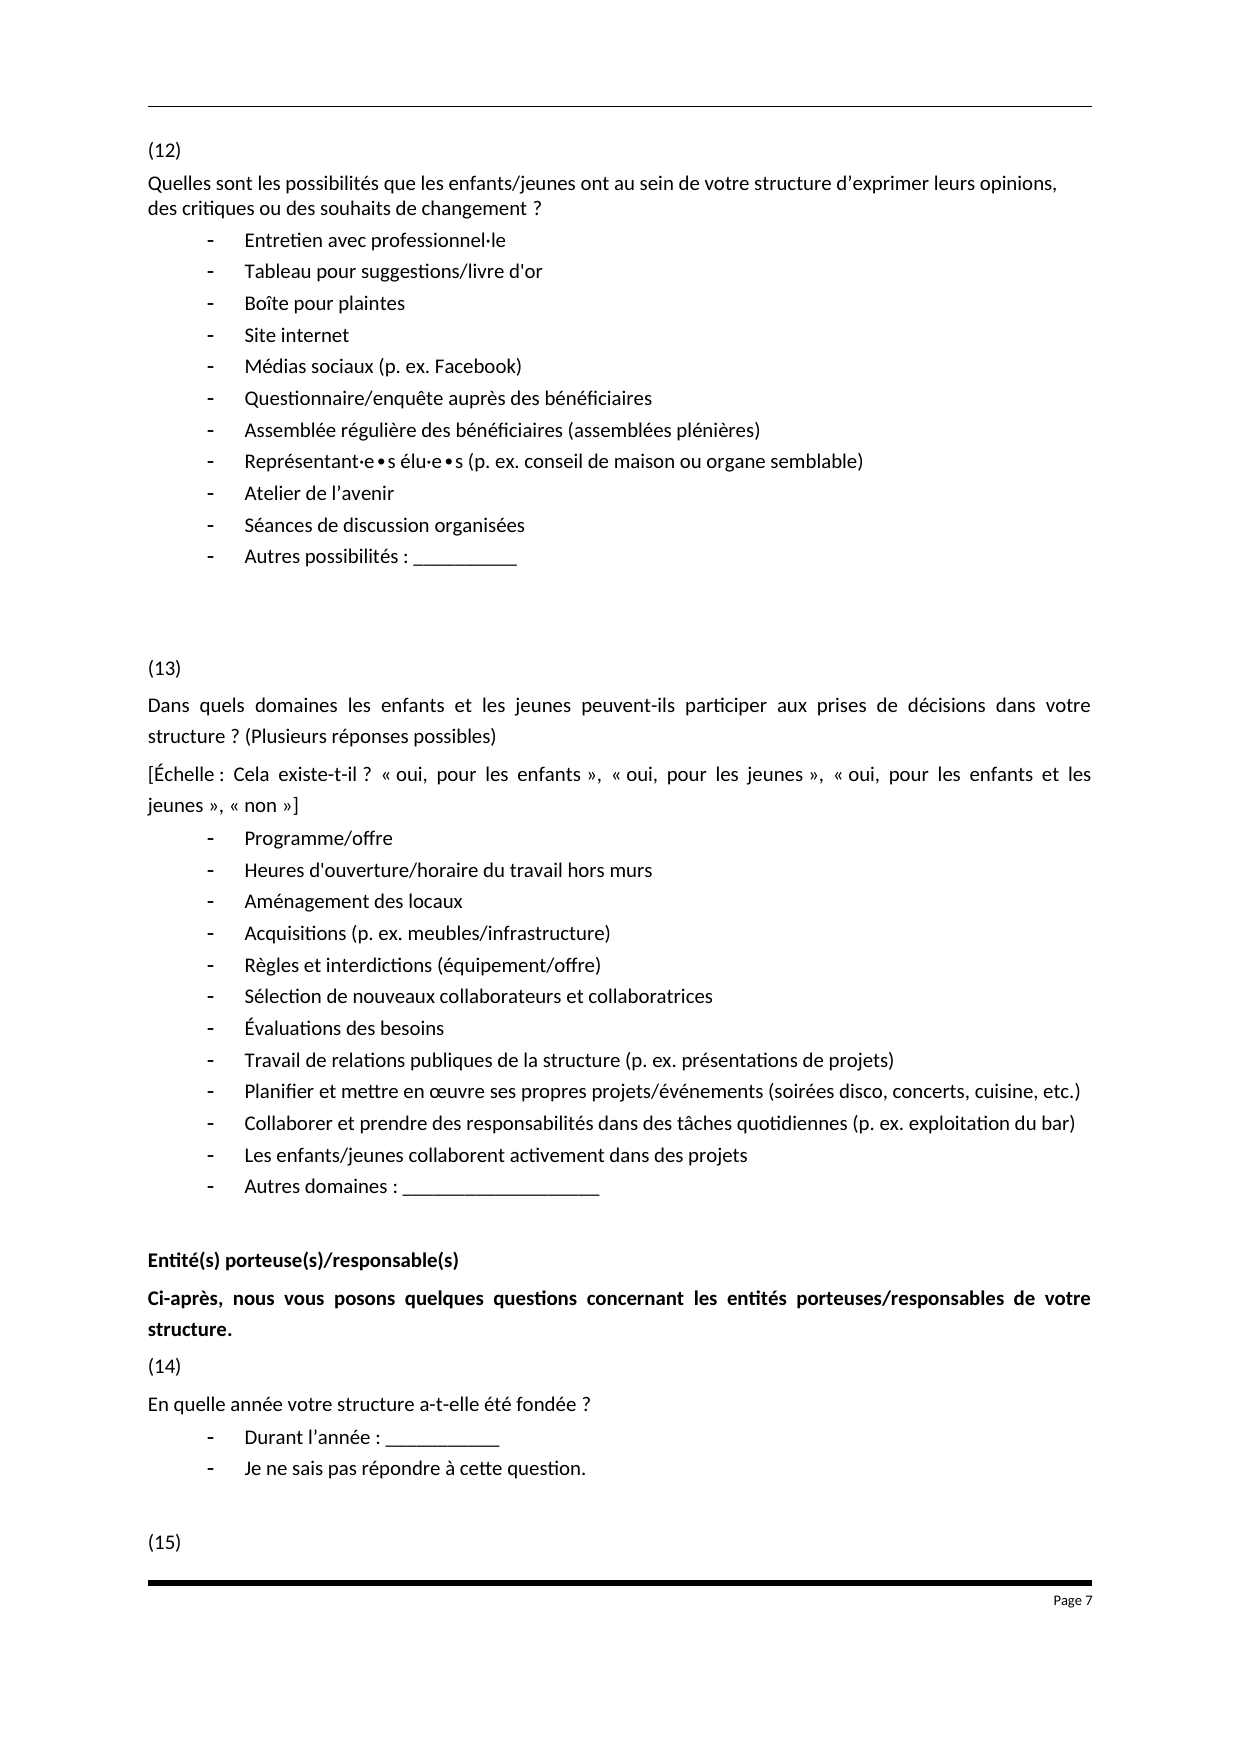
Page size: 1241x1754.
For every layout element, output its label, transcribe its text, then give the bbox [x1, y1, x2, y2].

text Durant l’année : ___________ [207, 1424, 1092, 1449]
text Boîte pour plaintes [207, 290, 1092, 316]
text Sélection de nouveaux collaborateurs et collaboratrices [207, 983, 1092, 1009]
text Entretien avec professionnel·le [207, 227, 1092, 252]
text Règles et interdictions (équipement/offre) [207, 952, 1092, 977]
text Atelier de l’avenir [207, 480, 1092, 506]
text Acquisitions (p. ex. meubles/infrastructure) [207, 920, 1092, 946]
text (13) [148, 650, 1092, 681]
text Je ne sais pas répondre à cette question. [207, 1456, 1092, 1481]
text [Échelle : Cela existe-t-il ? « oui, pour les enfants », « oui, pour les jeunes », « oui, pour les enfants et les jeunes », « non »] [148, 756, 1092, 819]
text Autres possibilités : __________ [207, 543, 1092, 569]
text Assemblée régulière des bénéficiaires (assemblées plénières) [207, 417, 1092, 442]
text Questionnaire/enquête auprès des bénéficiaires [207, 385, 1092, 411]
text Planifier et mettre en œuvre ses propres projets/événements (soirées disco, concerts, cuisine, etc.) [207, 1078, 1092, 1104]
text Séances de discussion organisées [207, 512, 1092, 537]
text Programme/offre [207, 825, 1092, 851]
text Ci-après, nous vous posons quelques questions concernant les entités porteuses/responsables de votre structure. [148, 1280, 1092, 1343]
text Aménagement des locaux [207, 888, 1092, 914]
text (15) [148, 1525, 1092, 1556]
text Entité(s) porteuse(s)/responsable(s) [148, 1243, 1092, 1274]
text Site internet [207, 322, 1092, 347]
text Collaborer et prendre des responsabilités dans des tâches quotidiennes (p. ex. exploitation du bar) [207, 1110, 1092, 1136]
list Quelles sont les possibilités que les enfants/jeunes ont au sein de votre structure d’exprimer leurs opinions, des critiques ou des souhaits de changement ? [148, 170, 1092, 221]
text Tableau pour suggestions/livre d'or [207, 258, 1092, 284]
text (14) [148, 1349, 1092, 1380]
text (12) [148, 132, 1092, 163]
text Les enfants/jeunes collaborent activement dans des projets [207, 1142, 1092, 1167]
text Médias sociaux (p. ex. Facebook) [207, 353, 1092, 379]
text En quelle année votre structure a-t-elle été fondée ? [148, 1386, 1092, 1418]
text Représentant·e∙s élu·e∙s (p. ex. conseil de maison ou organe semblable) [207, 448, 1092, 474]
text Évaluations des besoins [207, 1015, 1092, 1041]
text Heures d'ouverture/horaire du travail hors murs [207, 857, 1092, 882]
text Travail de relations publiques de la structure (p. ex. présentations de projets) [207, 1047, 1092, 1072]
text Dans quels domaines les enfants et les jeunes peuvent-ils participer aux prises de décisions dans votre structure ? (Plusieurs réponses possibles) [148, 688, 1092, 750]
text Autres domaines : ___________________ [207, 1173, 1092, 1199]
